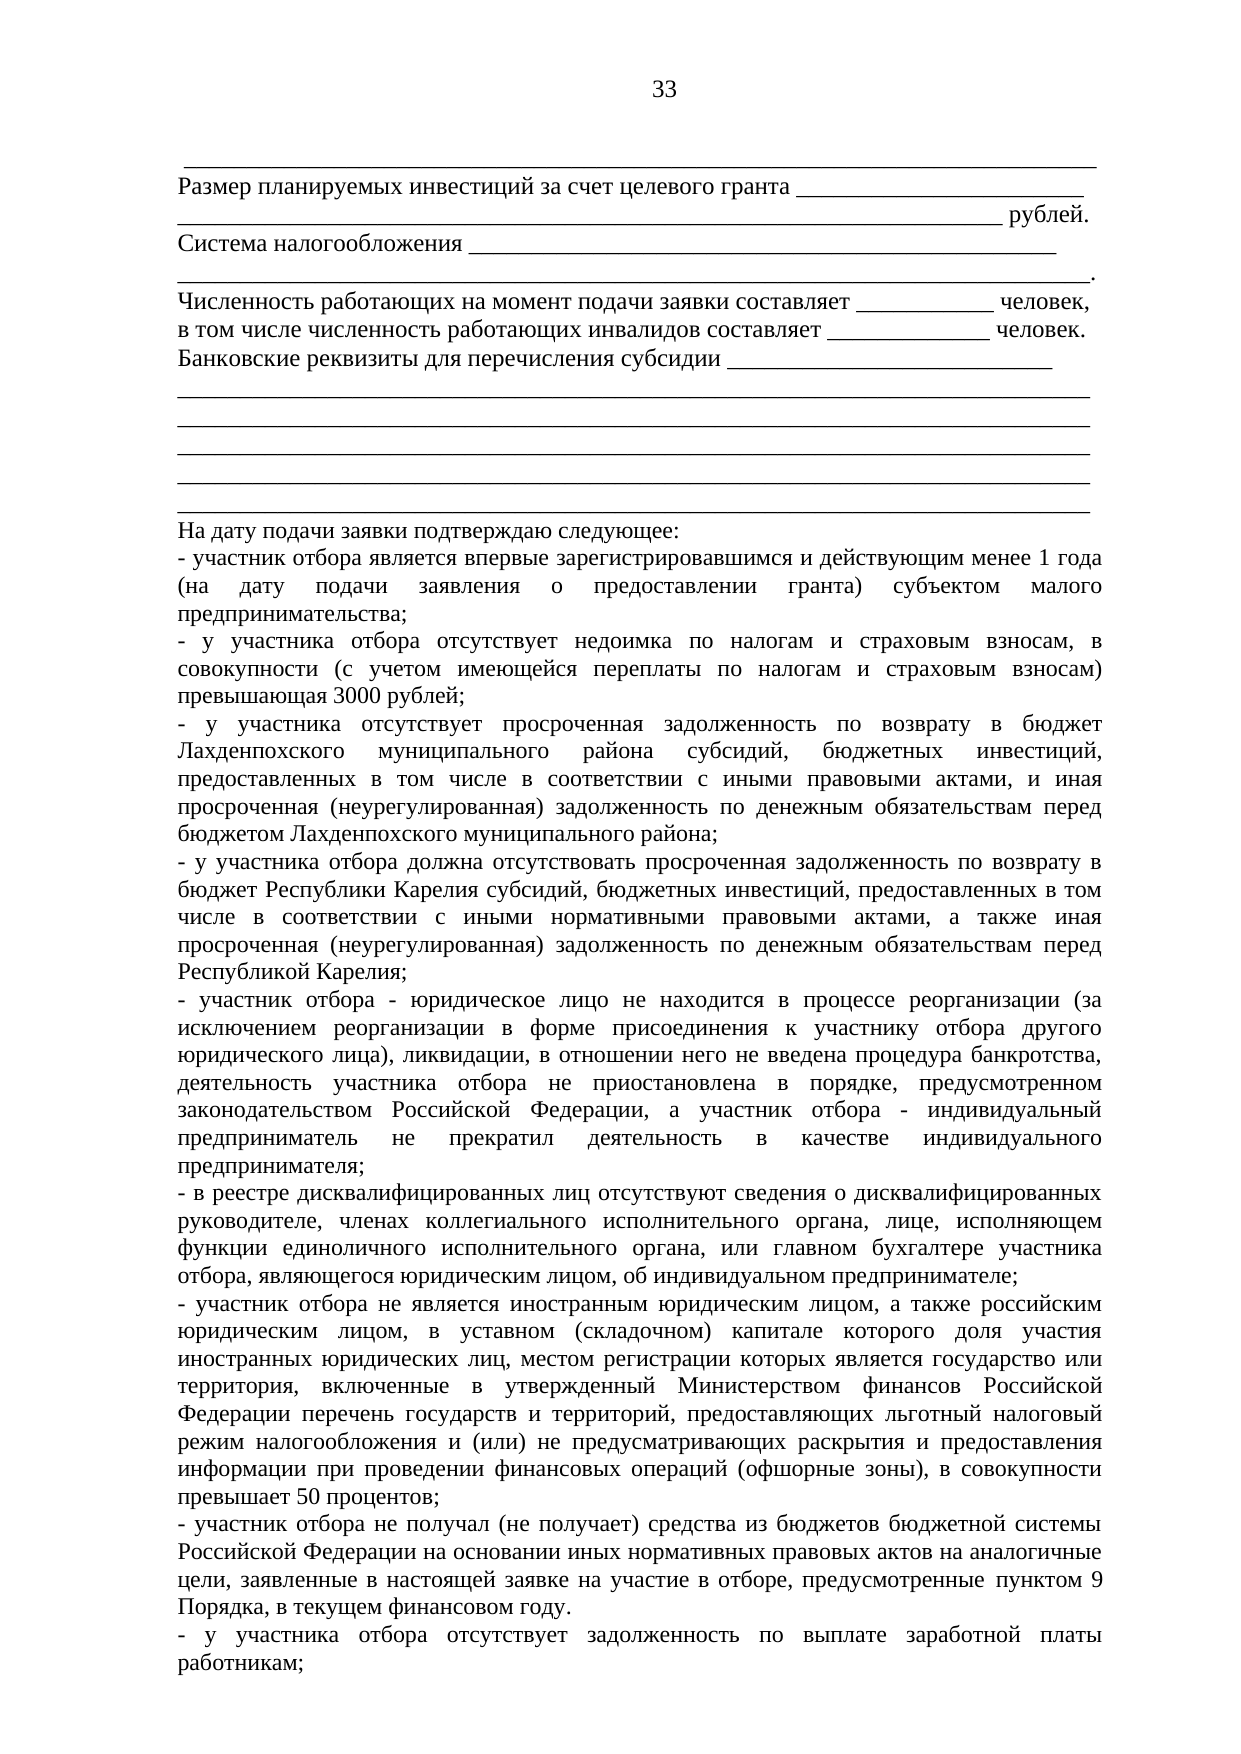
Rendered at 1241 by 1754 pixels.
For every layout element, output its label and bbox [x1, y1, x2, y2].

table_cell [171, 131, 1110, 1686]
